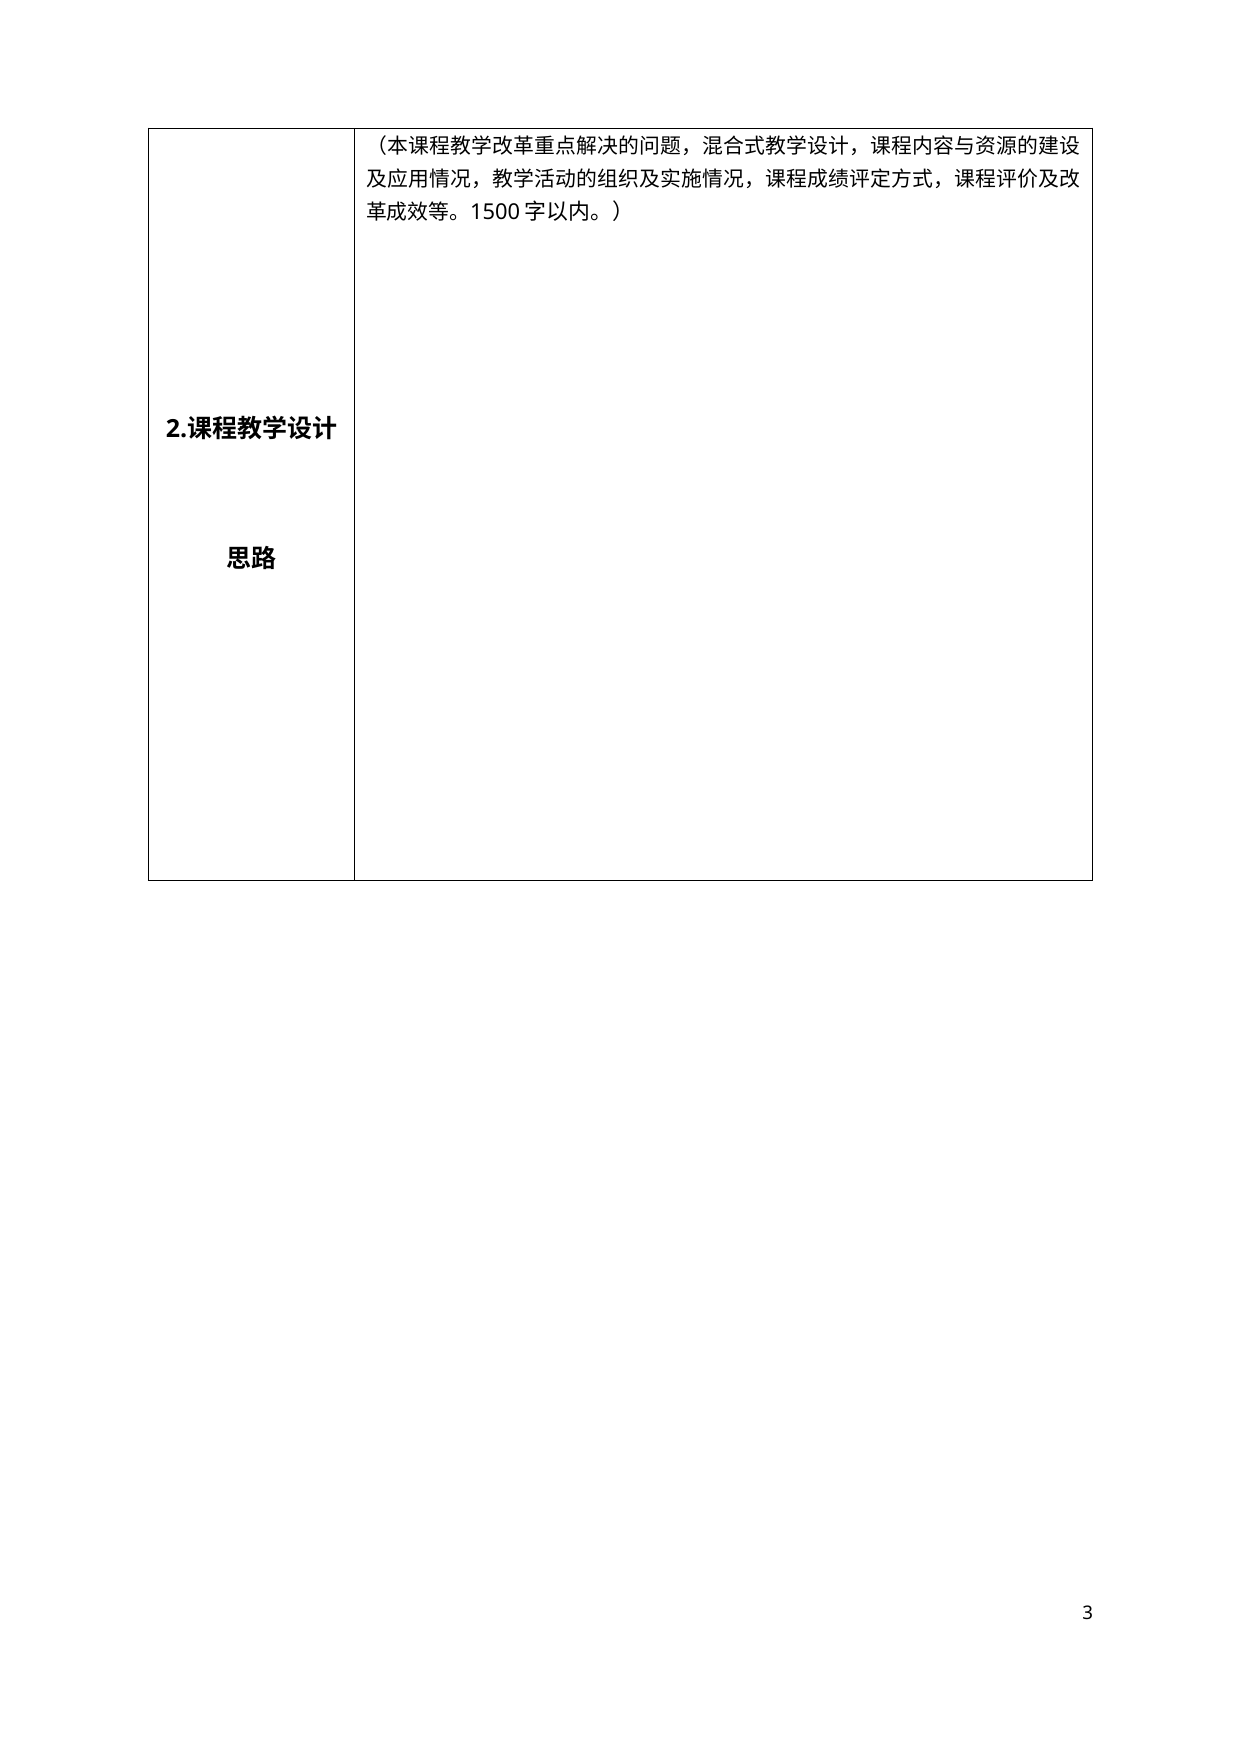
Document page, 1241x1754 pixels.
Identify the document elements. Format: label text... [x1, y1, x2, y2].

table_cell 2.课程教学设计思路 [149, 129, 354, 879]
table_cell （本课程教学改革重点解决的问题，混合式教学设计，课程内容与资源的建设及应用情况，教学活动的组织及实施情况，课程成绩评定方式，课程评价及改革成效等。1500字以内。） [355, 129, 1092, 879]
